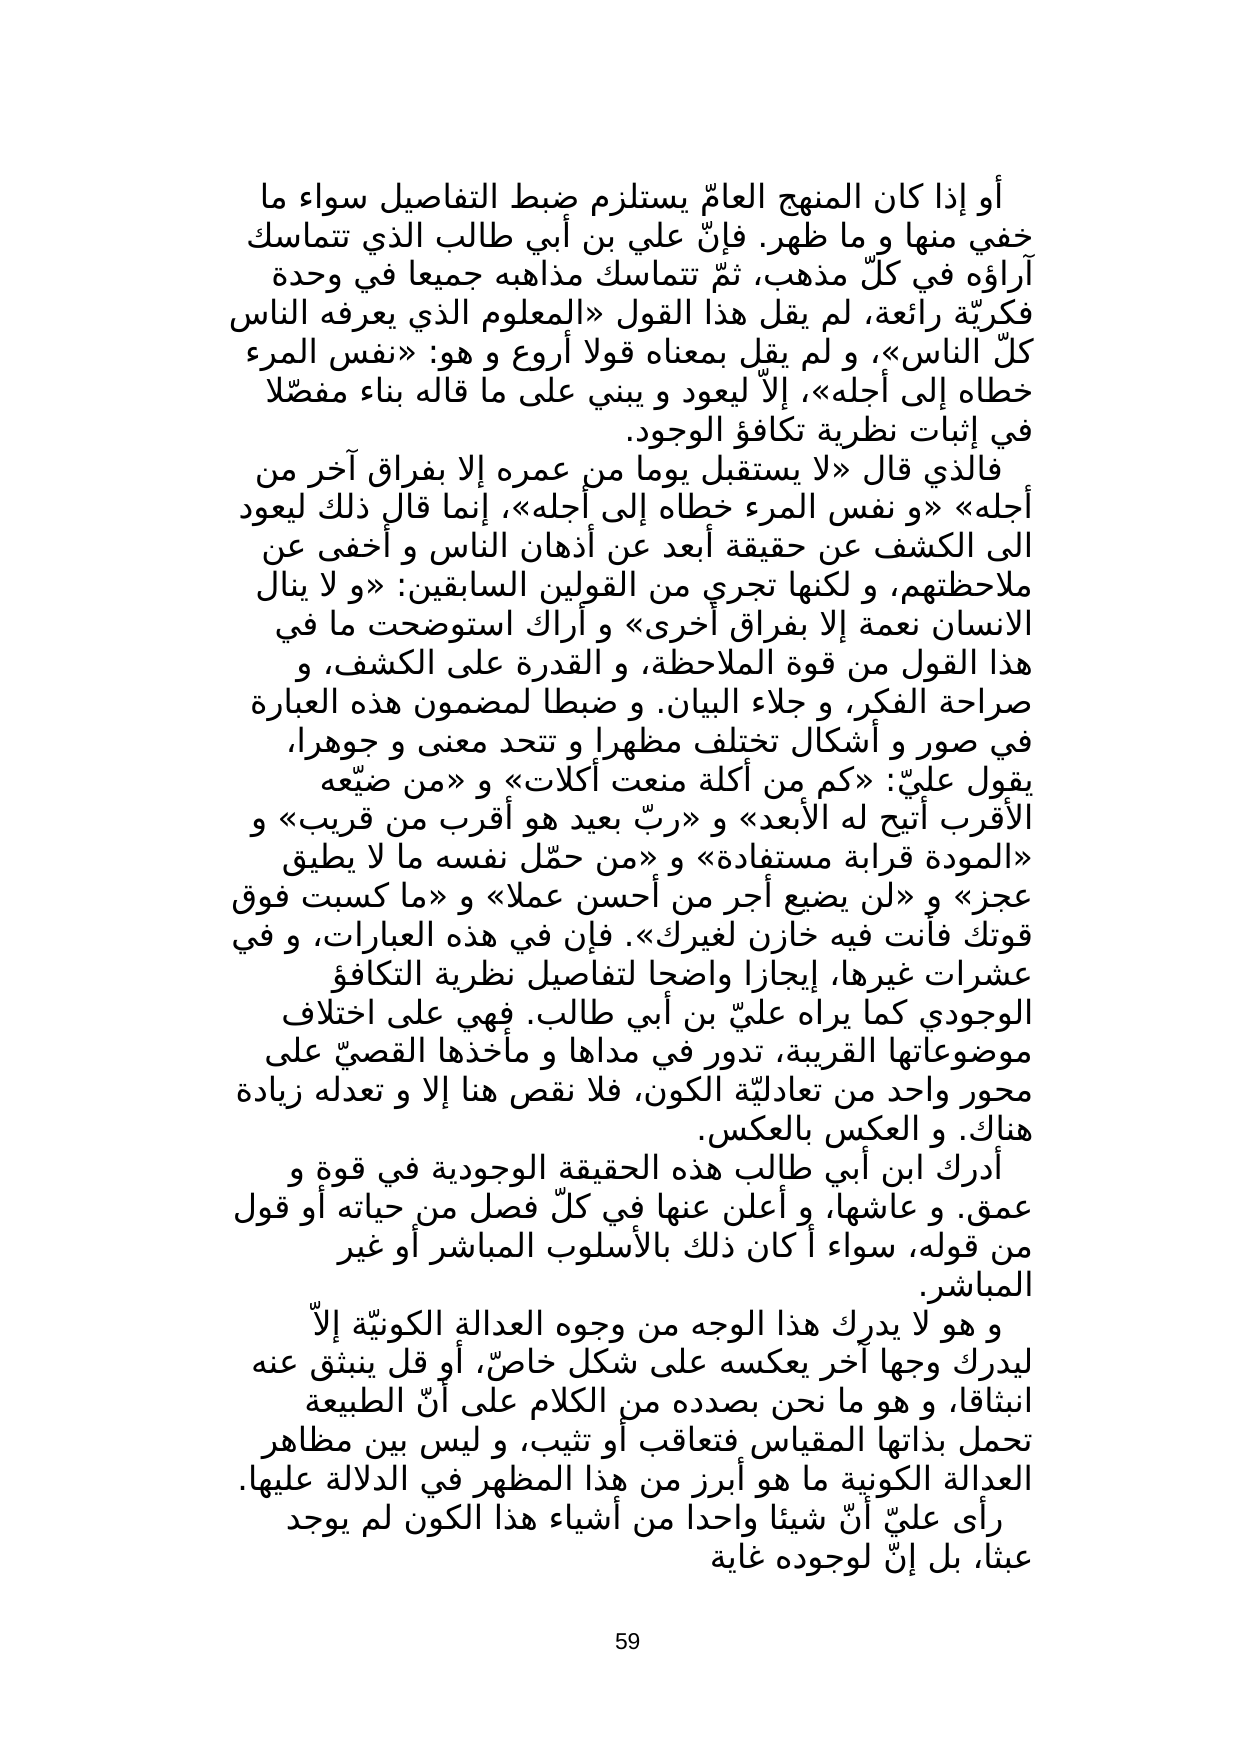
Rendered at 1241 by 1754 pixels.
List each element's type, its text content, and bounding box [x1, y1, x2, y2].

text فالذي قال «لا يستقبل يوما من عمره إلا بفراق آخر من أجله» «و نفس المرء خطاه إلى أجله»، إنما قال ذلك ليعود الى الكشف عن حقيقة أبعد عن أذهان الناس و أخفى عن ملاحظتهم، و لكنها تجري من القولين السابقين: «و لا ينال الانسان نعمة إلا بفراق أخرى» و أراك استوضحت ما في هذا القول من قوة الملاحظة، و القدرة على الكشف، و صراحة الفكر، و جلاء البيان. و ضبطا لمضمون هذه العبارة في صور و أشكال تختلف مظهرا و تتحد معنى و جوهرا، يقول عليّ: «كم من أكلة منعت أكلات» و «من ضيّعه الأقرب أتيح له الأبعد» و «ربّ بعيد هو أقرب من قريب» و «المودة قرابة مستفادة» و «من حمّل نفسه ما لا يطيق عجز» و «لن يضيع أجر من أحسن عملا» و «ما كسبت فوق قوتك فأنت فيه خازن لغيرك». فإن في هذه العبارات، و في عشرات غيرها، إيجازا واضحا لتفاصيل نظرية التكافؤ الوجودي كما يراه عليّ بن أبي طالب. فهي على اختلاف موضوعاتها القريبة، تدور في مداها و مأخذها القصيّ على محور واحد من تعادليّة الكون، فلا نقص هنا إلا و تعدله زيادة هناك. و العكس بالعكس. [222, 449, 1033, 1148]
text أدرك ابن أبي طالب هذه الحقيقة الوجودية في قوة و عمق. و عاشها، و أعلن عنها في كلّ فصل من حياته أو قول من قوله، سواء أ كان ذلك بالأسلوب المباشر أو غير المباشر. [222, 1148, 1033, 1304]
text رأى عليّ أنّ شيئا واحدا من أشياء هذا الكون لم يوجد عبثا، بل إنّ لوجوده غاية [222, 1498, 1033, 1576]
text و هو لا يدرك هذا الوجه من وجوه العدالة الكونيّة إلاّ ليدرك وجها آخر يعكسه على شكل خاصّ، أو قل ينبثق عنه انبثاقا، و هو ما نحن بصدده من الكلام على أنّ الطبيعة تحمل بذاتها المقياس فتعاقب أو تثيب، و ليس بين مظاهر العدالة الكونية ما هو أبرز من هذا المظهر في الدلالة عليها. [222, 1304, 1033, 1498]
text أو إذا كان المنهج العامّ يستلزم ضبط التفاصيل سواء ما خفي منها و ما ظهر. فإنّ علي بن أبي طالب الذي تتماسك آراؤه في كلّ مذهب، ثمّ تتماسك مذاهبه جميعا في وحدة فكريّة رائعة، لم يقل هذا القول «المعلوم الذي يعرفه الناس كلّ الناس»، و لم يقل بمعناه قولا أروع و هو: «نفس المرء خطاه إلى أجله»، إلاّ ليعود و يبني على ما قاله بناء مفصّلا في إثبات نظرية تكافؤ الوجود. [222, 177, 1033, 449]
